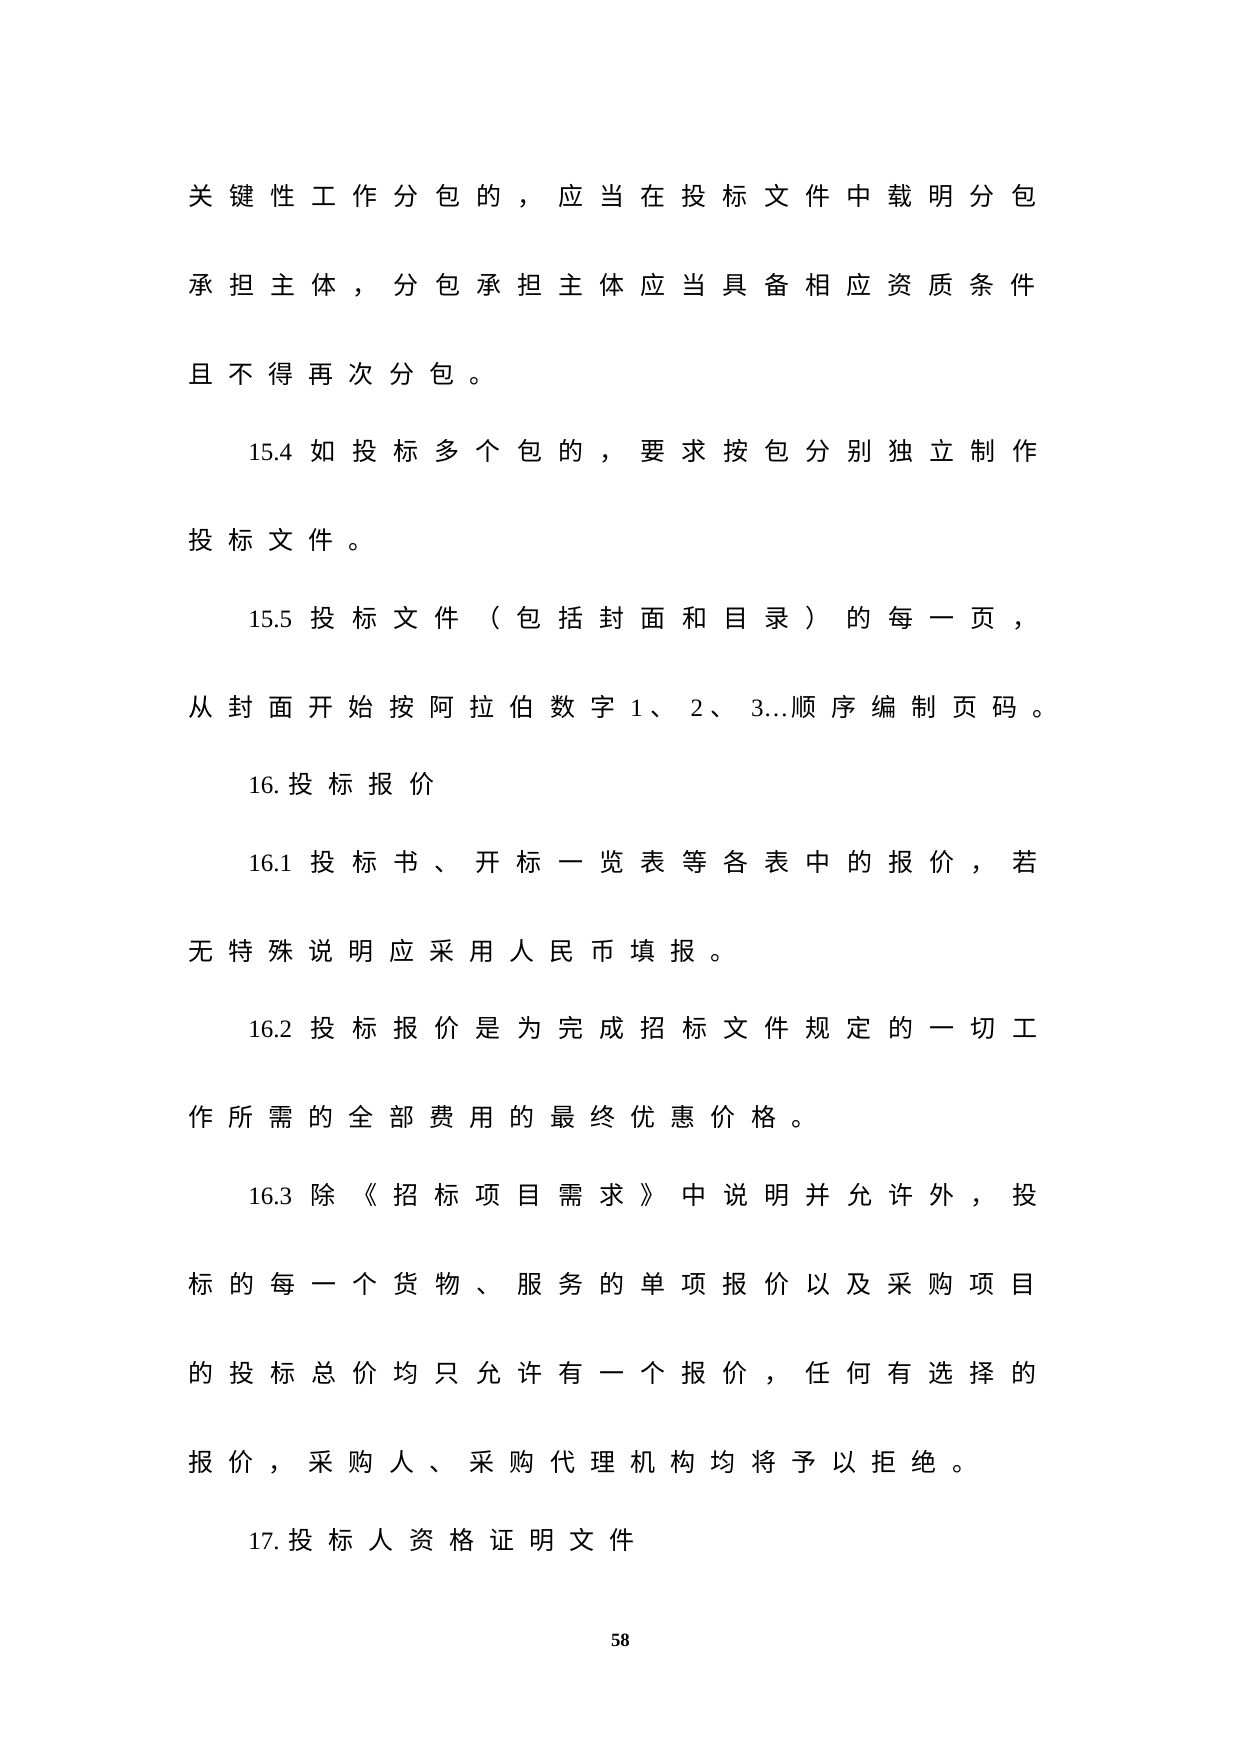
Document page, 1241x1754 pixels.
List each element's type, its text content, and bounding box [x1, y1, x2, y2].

text 15.4 如投标多个包的，要求按包分别独立制作投标文件。 [188, 420, 1052, 568]
text 17. 投标人资格证明文件 [188, 1508, 1052, 1568]
text 16. 投标报价 [188, 753, 1052, 813]
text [188, 164, 1052, 402]
text 16.2 投标报价是为完成招标文件规定的一切工作所需的全部费用的最终优惠价格。 [188, 997, 1052, 1146]
text 16.1 投标书、开标一览表等各表中的报价，若无特殊说明应采用人民币填报。 [188, 831, 1052, 979]
text 16.3 除《招标项目需求》中说明并允许外，投标的每一个货物、服务的单项报价以及采购项目的投标总价均只允许有一个报价，任何有选择的报价，采购人、采购代理机构均将予以拒绝。 [188, 1164, 1052, 1490]
text 15.5 投标文件（包括封面和目录）的每一页，从封面开始按阿拉伯数字1、2、3…顺序编制页码。 [188, 587, 1052, 735]
